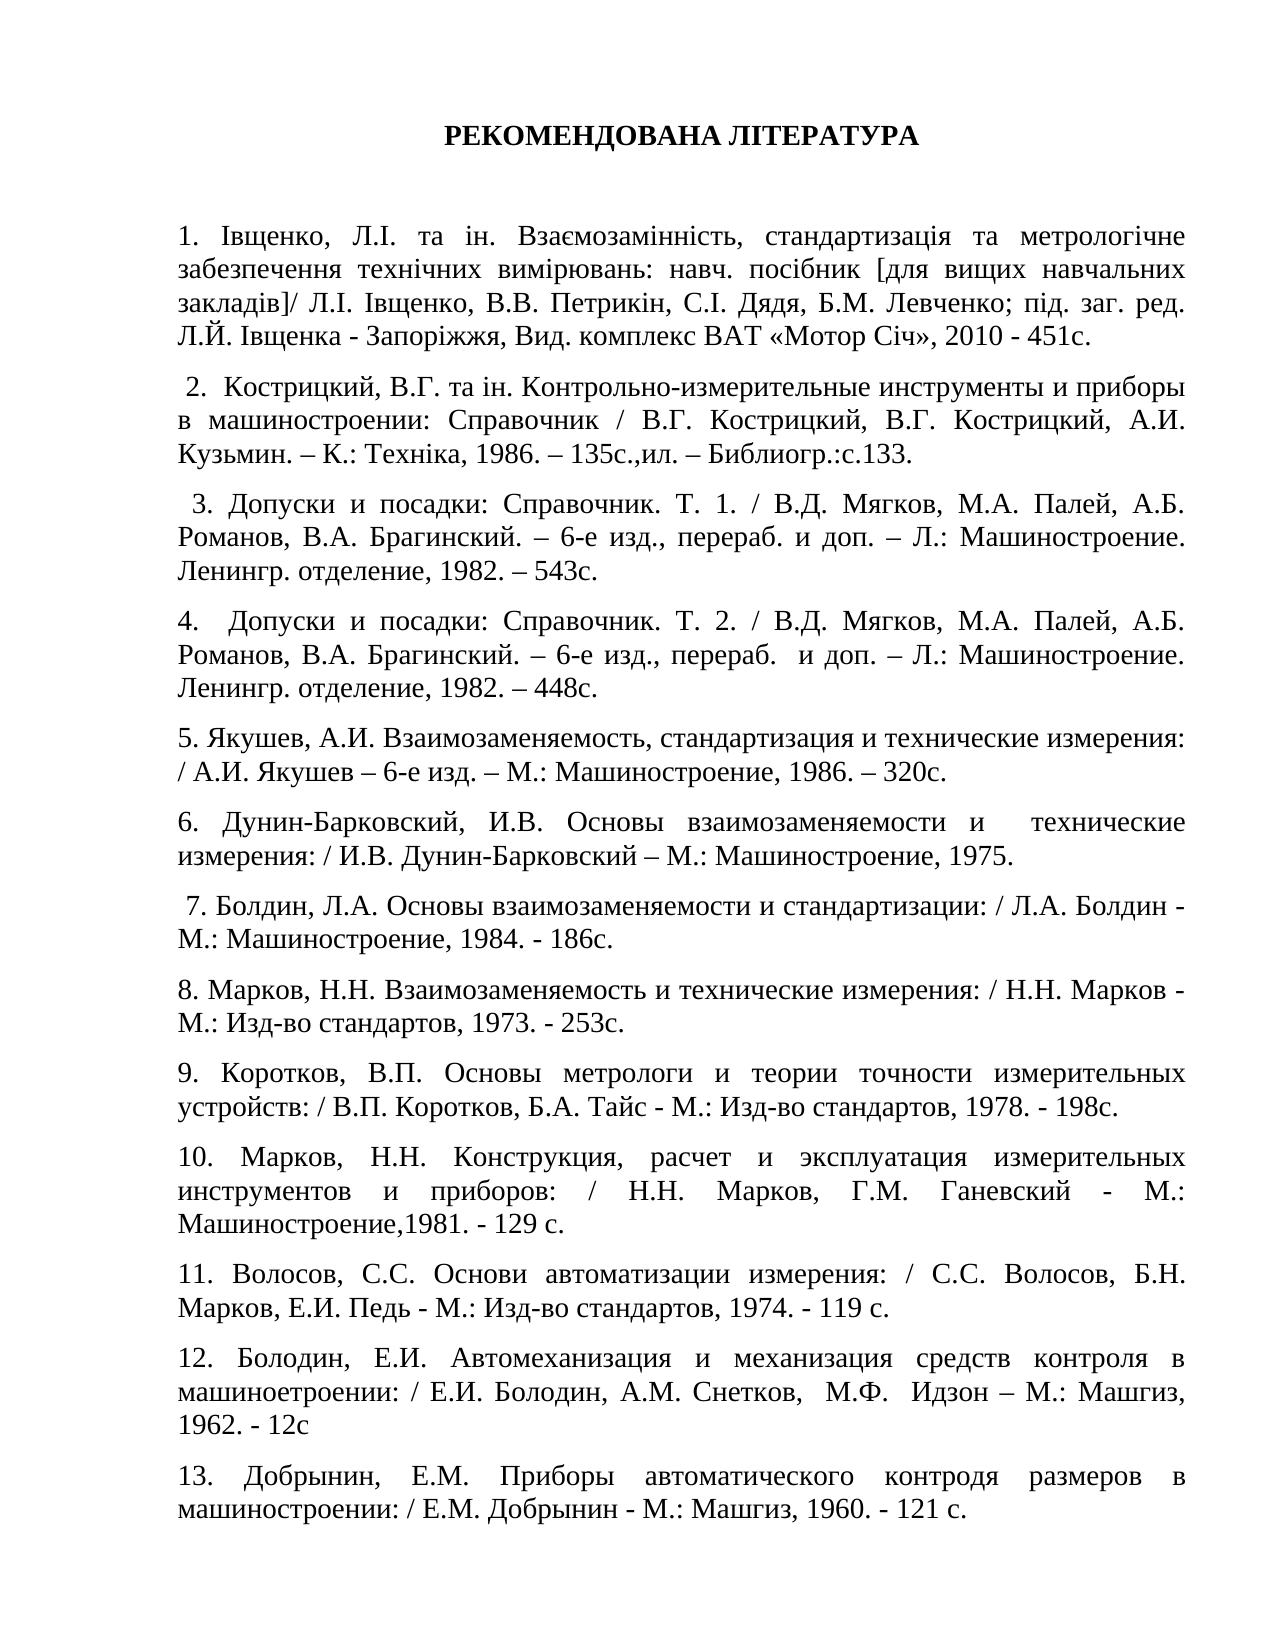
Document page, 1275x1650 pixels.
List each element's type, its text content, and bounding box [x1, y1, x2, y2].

text 11. Волосов, С.C. Основи автоматизации измерения: / С.C. Волосов, Б.Н. Марков, Е.И. Педь - М.: Изд-во стандартов, 1974. - 119 с. [177, 1257, 1186, 1324]
text 5. Якушев, А.И. Взаимозаменяемость, стандартизация и технические измерения: / А.И. Якушев – 6-е изд. – М.: Машиностроение, 1986. – 320с. [177, 721, 1186, 788]
text 9. Коротков, В.П. Основы метрологи и теории точности измерительных устройств: / В.П. Коротков, Б.А. Тайс - М.: Изд-во стандартов, 1978. - 198с. [177, 1056, 1186, 1123]
text 4. Допуски и посадки: Справочник. Т. 2. / В.Д. Мягков, М.А. Палей, А.Б. Романов, В.А. Брагинский. – 6-е изд., перераб. и доп. – Л.: Машиностроение. Ленингр. отделение, 1982. – 448с. [177, 603, 1186, 704]
text 8. Марков, Н.Н. Взаимозаменяемость и технические измерения: / Н.Н. Марков - М.: Изд-во стандартов, 1973. - 253с. [177, 972, 1186, 1039]
text 3. Допуски и посадки: Справочник. Т. 1. / В.Д. Мягков, М.А. Палей, А.Б. Романов, В.А. Брагинский. – 6-е изд., перераб. и доп. – Л.: Машиностроение. Ленингр. отделение, 1982. – 543с. [177, 486, 1186, 587]
text 2. Кострицкий, В.Г. та ін. Контрольно-измерительные инструменты и приборы в машиностроении: Справочник / В.Г. Кострицкий, В.Г. Кострицкий, А.И. Кузьмин. – К.: Техніка, 1986. – 135с.,ил. – Библиогр.:с.133. [177, 369, 1186, 469]
text 12. Болодин, Е.И. Автомеханизация и механизация средств контроля в машиноетроении: / Е.И. Болодин, A.M. Снетков, М.Ф. Идзон – М.: Машгиз, 1962. - 12с [177, 1340, 1186, 1441]
text 6. Дунин-Барковский, И.В. Основы взаимозаменяемости и технические измерения: / И.В. Дунин-Барковский – М.: Машиностроение, 1975. [177, 804, 1186, 871]
text 10. Марков, Н.Н. Конструкция, расчет и эксплуатация измерительных инструментов и приборов: / Н.Н. Марков, Г.М. Ганевский - М.: Машиностроение,1981. - 129 с. [177, 1139, 1186, 1240]
text 13. Добрынин, Е.М. Приборы автоматического контродя размеров в машиностроении: / Е.М. Добрынин - М.: Машгиз, 1960. - 121 с. [177, 1458, 1186, 1525]
text 7. Болдин, Л.А. Основы взаимозаменяемости и стандартизации: / Л.А. Болдин - М.: Машиностроение, 1984. - 186с. [177, 888, 1186, 955]
text 1. Івщенко, Л.І. та ін. Взаємозамінність, стандартизація та метрологічне забезпечення технічних вимірювань: навч. посібник [для вищих навчальних закладів]/ Л.І. Івщенко, В.В. Петрикін, С.І. Дядя, Б.М. Левченко; під. заг. ред. Л.Й. Івщенка - Запоріжжя, Вид. комплекс ВАТ «Мотор Січ», 2010 - 451с. [177, 218, 1186, 352]
text РЕКОМЕНДОВАНА ЛІТЕРАТУРА [177, 118, 1186, 152]
